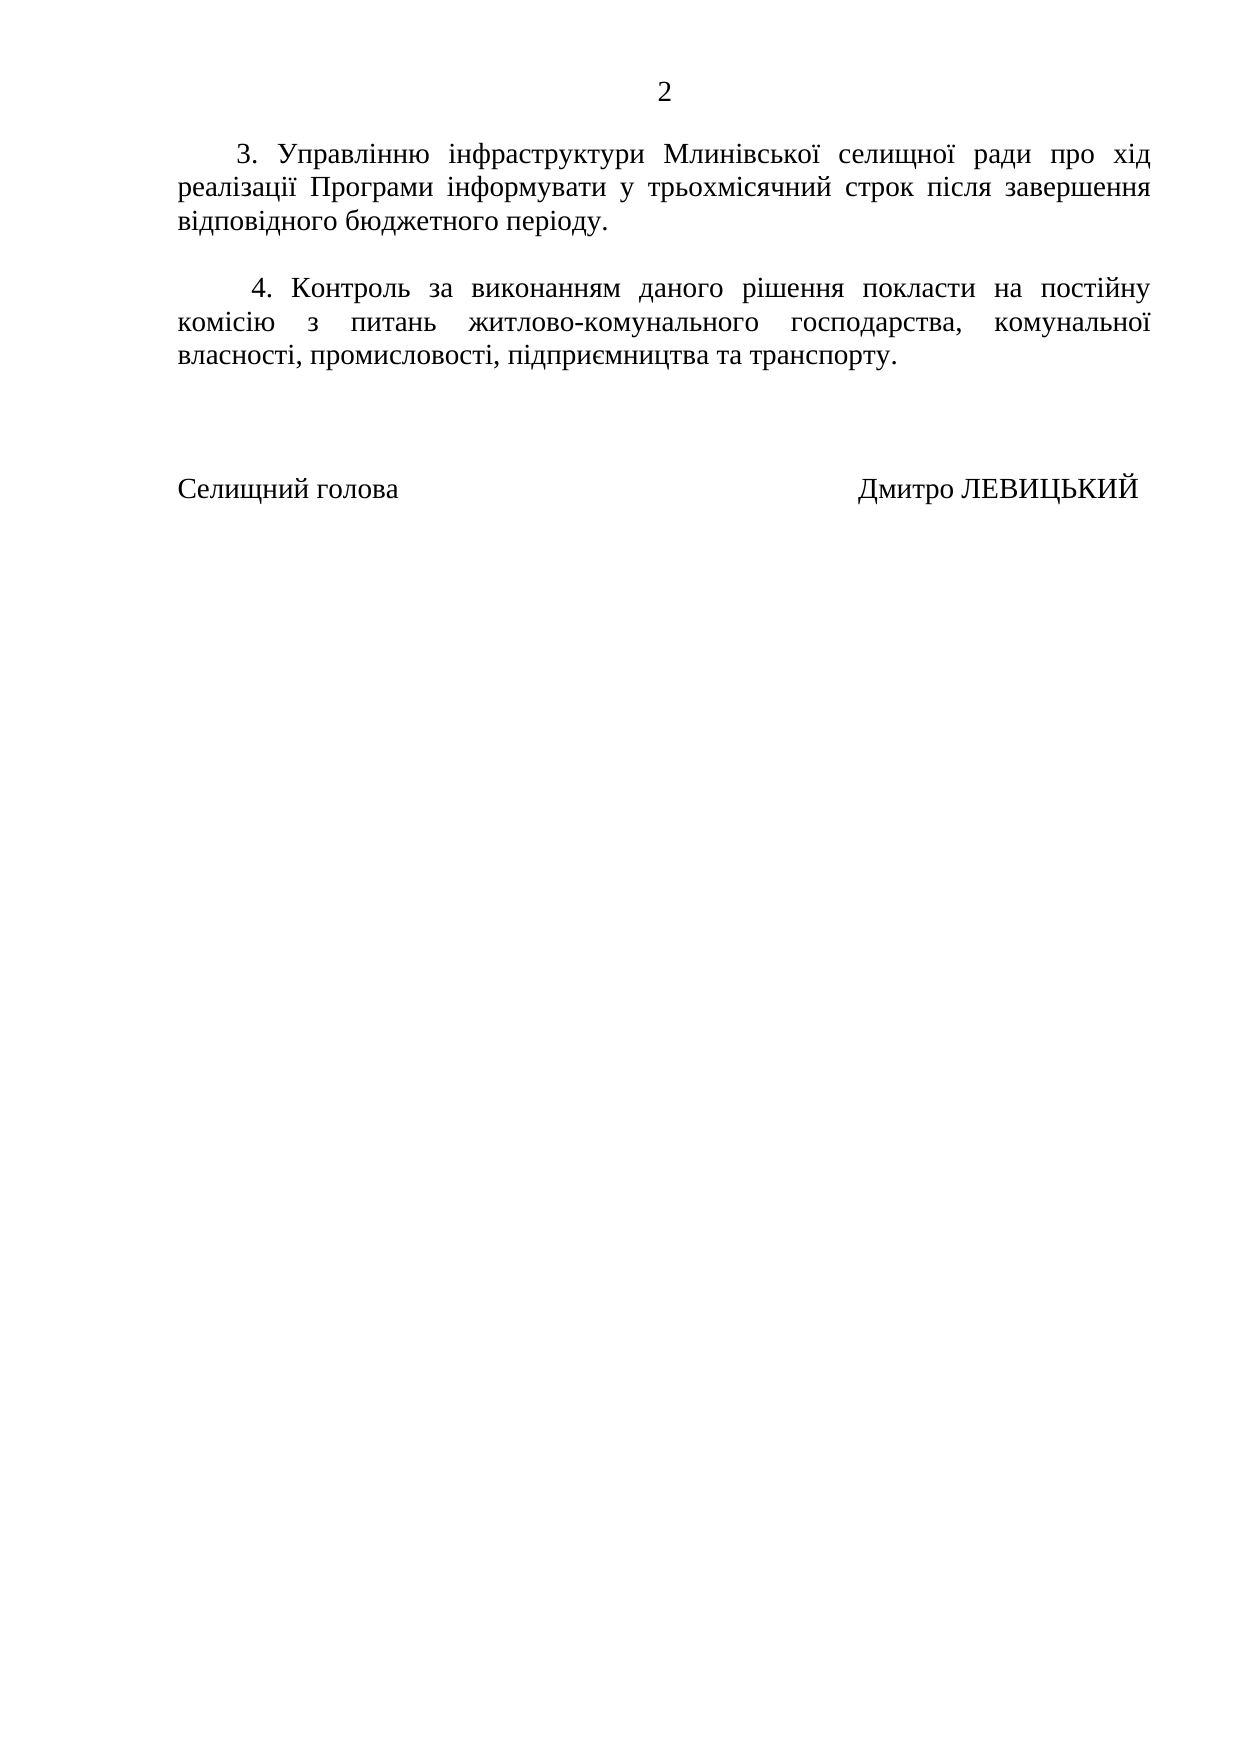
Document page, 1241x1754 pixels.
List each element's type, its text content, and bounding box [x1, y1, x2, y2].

text Селищний голова Дмитро ЛЕВИЦЬКИЙ [177, 471, 1152, 505]
text 4. Контроль за виконанням даного рішення покласти на постійну комісію з питань житлово-комунального господарства, комунальної власності, промисловості, підприємництва та транспорту. [177, 270, 1152, 371]
text 3. Управлінню інфраструктури Млинівської селищної ради про хід реалізації Програми інформувати у трьохмісячний строк після завершення відповідного бюджетного періоду. [177, 136, 1152, 237]
